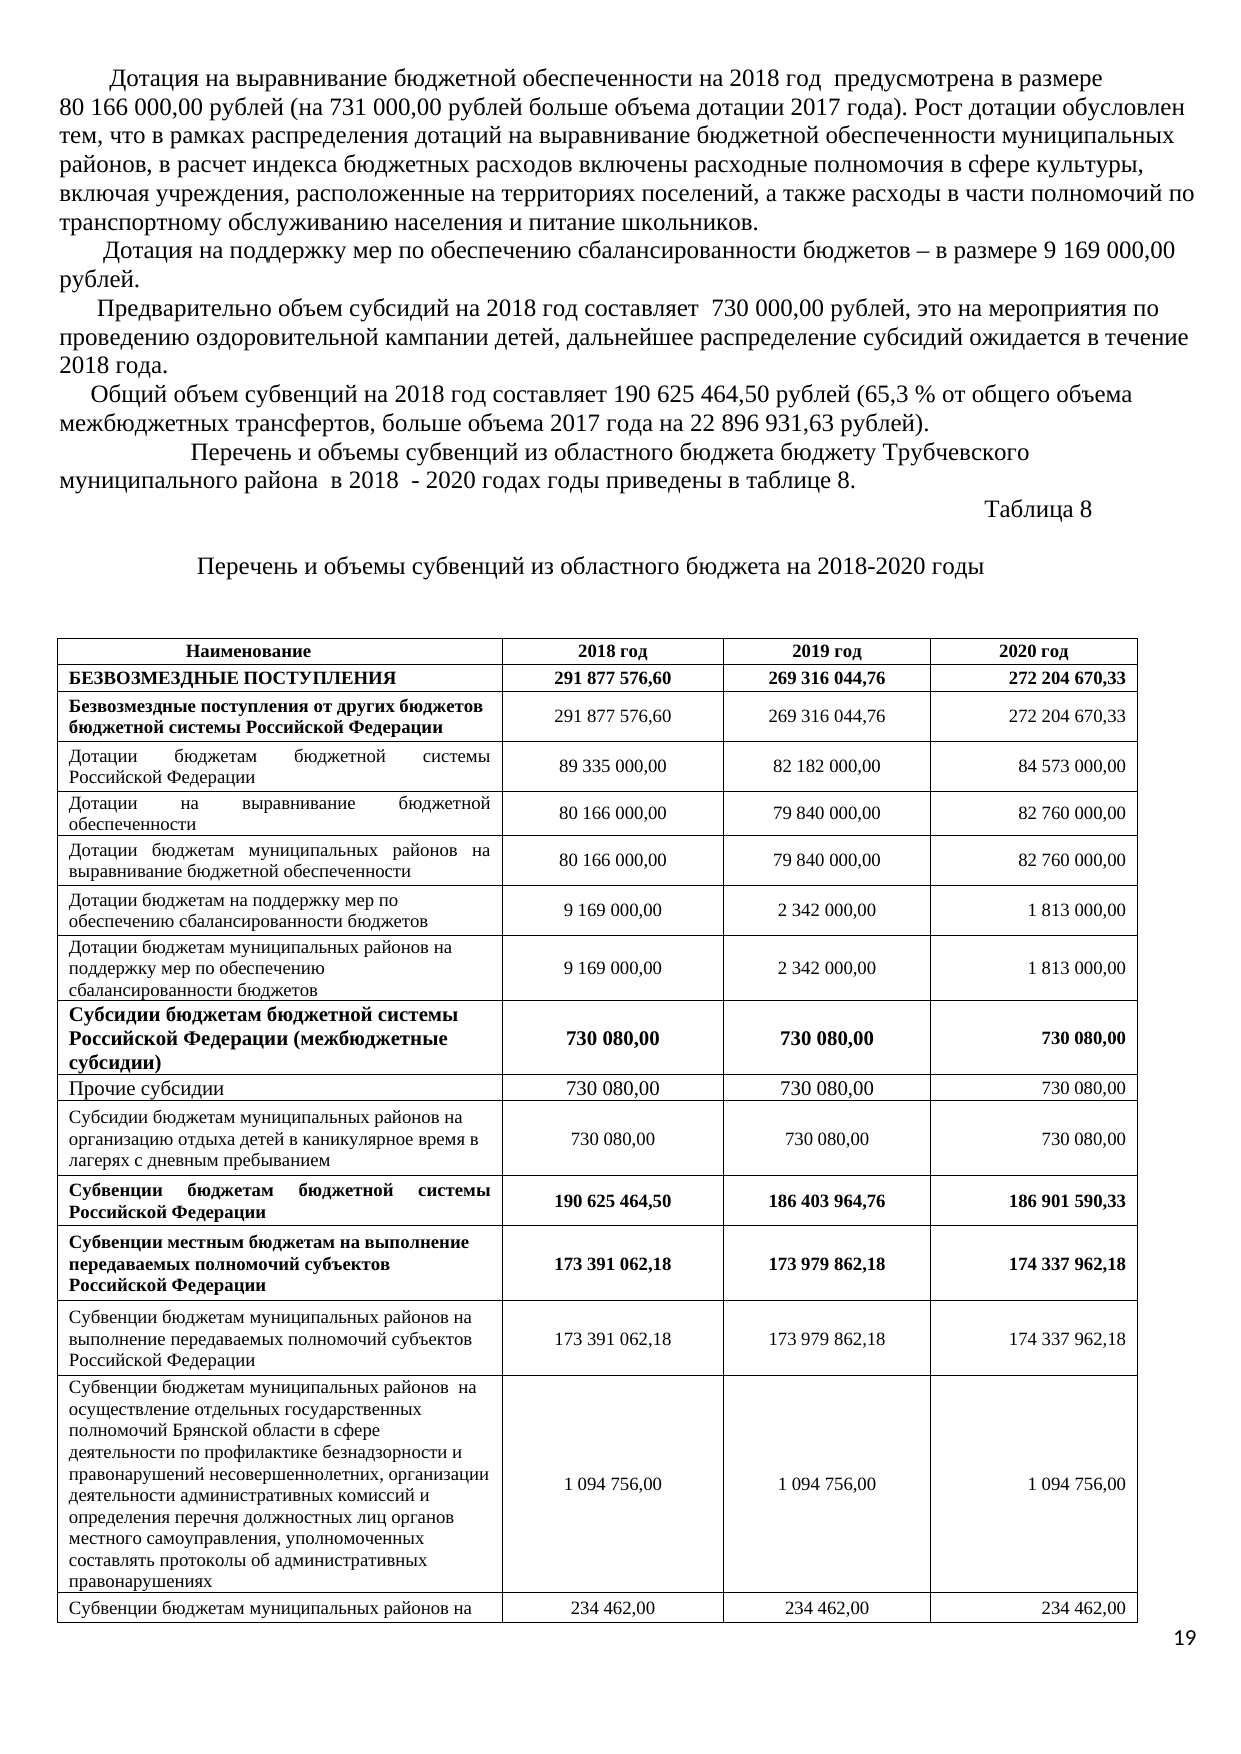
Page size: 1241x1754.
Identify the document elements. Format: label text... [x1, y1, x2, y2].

table_cell 89 335 000,00 [503, 742, 723, 791]
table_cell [58, 1593, 502, 1622]
table_cell 730 080,00 [724, 1001, 930, 1074]
table_cell Субсидии бюджетам муниципальных районов на организацию отдыха детей в каникулярное время в лагерях с дневным пребыванием [58, 1101, 502, 1175]
table_cell 272 204 670,33 [931, 692, 1137, 741]
table_cell 269 316 044,76 [724, 665, 930, 691]
table_cell 2 342 000,00 [724, 886, 930, 935]
table_cell 173 391 062,18 [503, 1226, 723, 1300]
table_header Наименование [58, 639, 502, 664]
text Перечень и объемы субвенций из областного бюджета бюджету Трубчевского муниципального района в 2018 - 2020 годах годы приведены в таблице 8. [59, 437, 1196, 494]
table_cell 234 462,00 [931, 1593, 1137, 1622]
table_header 2020 год [931, 639, 1137, 664]
table_cell 2 342 000,00 [724, 936, 930, 1000]
table_cell 730 080,00 [724, 1075, 930, 1100]
table_cell 84 573 000,00 [931, 742, 1137, 791]
table_cell 234 462,00 [503, 1593, 723, 1622]
table_cell 730 080,00 [503, 1101, 723, 1175]
table_cell 1 813 000,00 [931, 886, 1137, 935]
text Предварительно объем субсидий на 2018 год составляет 730 000,00 рублей, это на мероприятия по проведению оздоровительной кампании детей, дальнейшее распределение субсидий ожидается в течение 2018 года. [59, 293, 1196, 379]
table_cell 730 080,00 [931, 1001, 1137, 1074]
table_cell 186 403 964,76 [724, 1176, 930, 1225]
table_cell 173 979 862,18 [724, 1301, 930, 1375]
table_cell Дотации бюджетам муниципальных районов на поддержку мер по обеспечению сбалансированности бюджетов [58, 936, 502, 1000]
table_cell 730 080,00 [931, 1101, 1137, 1175]
table_cell Дотации бюджетам на поддержку мер по обеспечению сбалансированности бюджетов [58, 886, 502, 935]
text Перечень и объемы субвенций из областного бюджета на 2018-2020 годы [59, 551, 1196, 580]
text Общий объем субвенций на 2018 год составляет 190 625 464,50 рублей (65,3 % от общего объема межбюджетных трансфертов, больше объема 2017 года на 22 896 931,63 рублей). [59, 379, 1196, 437]
table_cell 291 877 576,60 [503, 692, 723, 741]
table_cell 1 094 756,00 [503, 1376, 723, 1592]
table_cell Субсидии бюджетам бюджетной системы Российской Федерации (межбюджетные субсидии) [58, 1001, 502, 1074]
table_header 2018 год [503, 639, 723, 664]
table_cell 82 760 000,00 [931, 836, 1137, 885]
table_cell Дотации бюджетам бюджетной системы Российской Федерации [58, 742, 502, 791]
table_cell Дотации на выравнивание бюджетной обеспеченности [58, 792, 502, 835]
table_cell 9 169 000,00 [503, 886, 723, 935]
table_cell Субвенции местным бюджетам на выполнение передаваемых полномочий субъектов Российской Федерации [58, 1226, 502, 1300]
table_cell 272 204 670,33 [931, 665, 1137, 691]
table_cell Субвенции бюджетам муниципальных районов на выполнение передаваемых полномочий субъектов Российской Федерации [58, 1301, 502, 1375]
table_cell 269 316 044,76 [724, 692, 930, 741]
table_cell 79 840 000,00 [724, 836, 930, 885]
table_cell Прочие субсидии [58, 1075, 502, 1100]
table_cell Безвозмездные поступления от других бюджетов бюджетной системы Российской Федерации [58, 692, 502, 741]
table_cell 80 166 000,00 [503, 836, 723, 885]
table_cell 730 080,00 [931, 1075, 1137, 1100]
text Дотация на выравнивание бюджетной обеспеченности на 2018 год предусмотрена в размере 80 166 000,00 рублей (на 731 000,00 рублей больше объема дотации 2017 года). Рост дотации обусловлен тем, что в рамках распределения дотаций на выравнивание бюджетной обеспеченности муниципальных районов, в расчет индекса бюджетных расходов включены расходные полномочия в сфере культуры, включая учреждения, расположенные на территориях поселений, а также расходы в части полномочий по транспортному обслуживанию населения и питание школьников. [59, 63, 1196, 236]
table_cell 173 979 862,18 [724, 1226, 930, 1300]
table_cell Субвенции бюджетам бюджетной системы Российской Федерации [58, 1176, 502, 1225]
table_cell 730 080,00 [503, 1001, 723, 1074]
table_cell 186 901 590,33 [931, 1176, 1137, 1225]
text Таблица 8 [59, 494, 1196, 523]
table_cell 1 094 756,00 [931, 1376, 1137, 1592]
table_cell 190 625 464,50 [503, 1176, 723, 1225]
table_cell 82 182 000,00 [724, 742, 930, 791]
table_cell 291 877 576,60 [503, 665, 723, 691]
table_cell БЕЗВОЗМЕЗДНЫЕ ПОСТУПЛЕНИЯ [58, 665, 502, 691]
table_cell 174 337 962,18 [931, 1226, 1137, 1300]
table_cell 174 337 962,18 [931, 1301, 1137, 1375]
table_cell 234 462,00 [724, 1593, 930, 1622]
table_cell Субвенции бюджетам муниципальных районов на осуществление отдельных государственных полномочий Брянской области в сфере деятельности по профилактике безнадзорности и правонарушений несовершеннолетних, организации деятельности административных комиссий и определения перечня должностных лиц органов местного самоуправления, уполномоченных составлять протоколы об административных правонарушениях [58, 1376, 502, 1592]
table_cell 79 840 000,00 [724, 792, 930, 835]
table_cell 1 094 756,00 [724, 1376, 930, 1592]
table_cell 730 080,00 [503, 1075, 723, 1100]
table_cell 9 169 000,00 [503, 936, 723, 1000]
table_cell 173 391 062,18 [503, 1301, 723, 1375]
table_cell 82 760 000,00 [931, 792, 1137, 835]
text Дотация на поддержку мер по обеспечению сбалансированности бюджетов – в размере 9 169 000,00 рублей. [59, 236, 1196, 293]
table_cell Дотации бюджетам муниципальных районов на выравнивание бюджетной обеспеченности [58, 836, 502, 885]
table_cell 730 080,00 [724, 1101, 930, 1175]
table_cell 80 166 000,00 [503, 792, 723, 835]
table_header 2019 год [724, 639, 930, 664]
table_cell 1 813 000,00 [931, 936, 1137, 1000]
